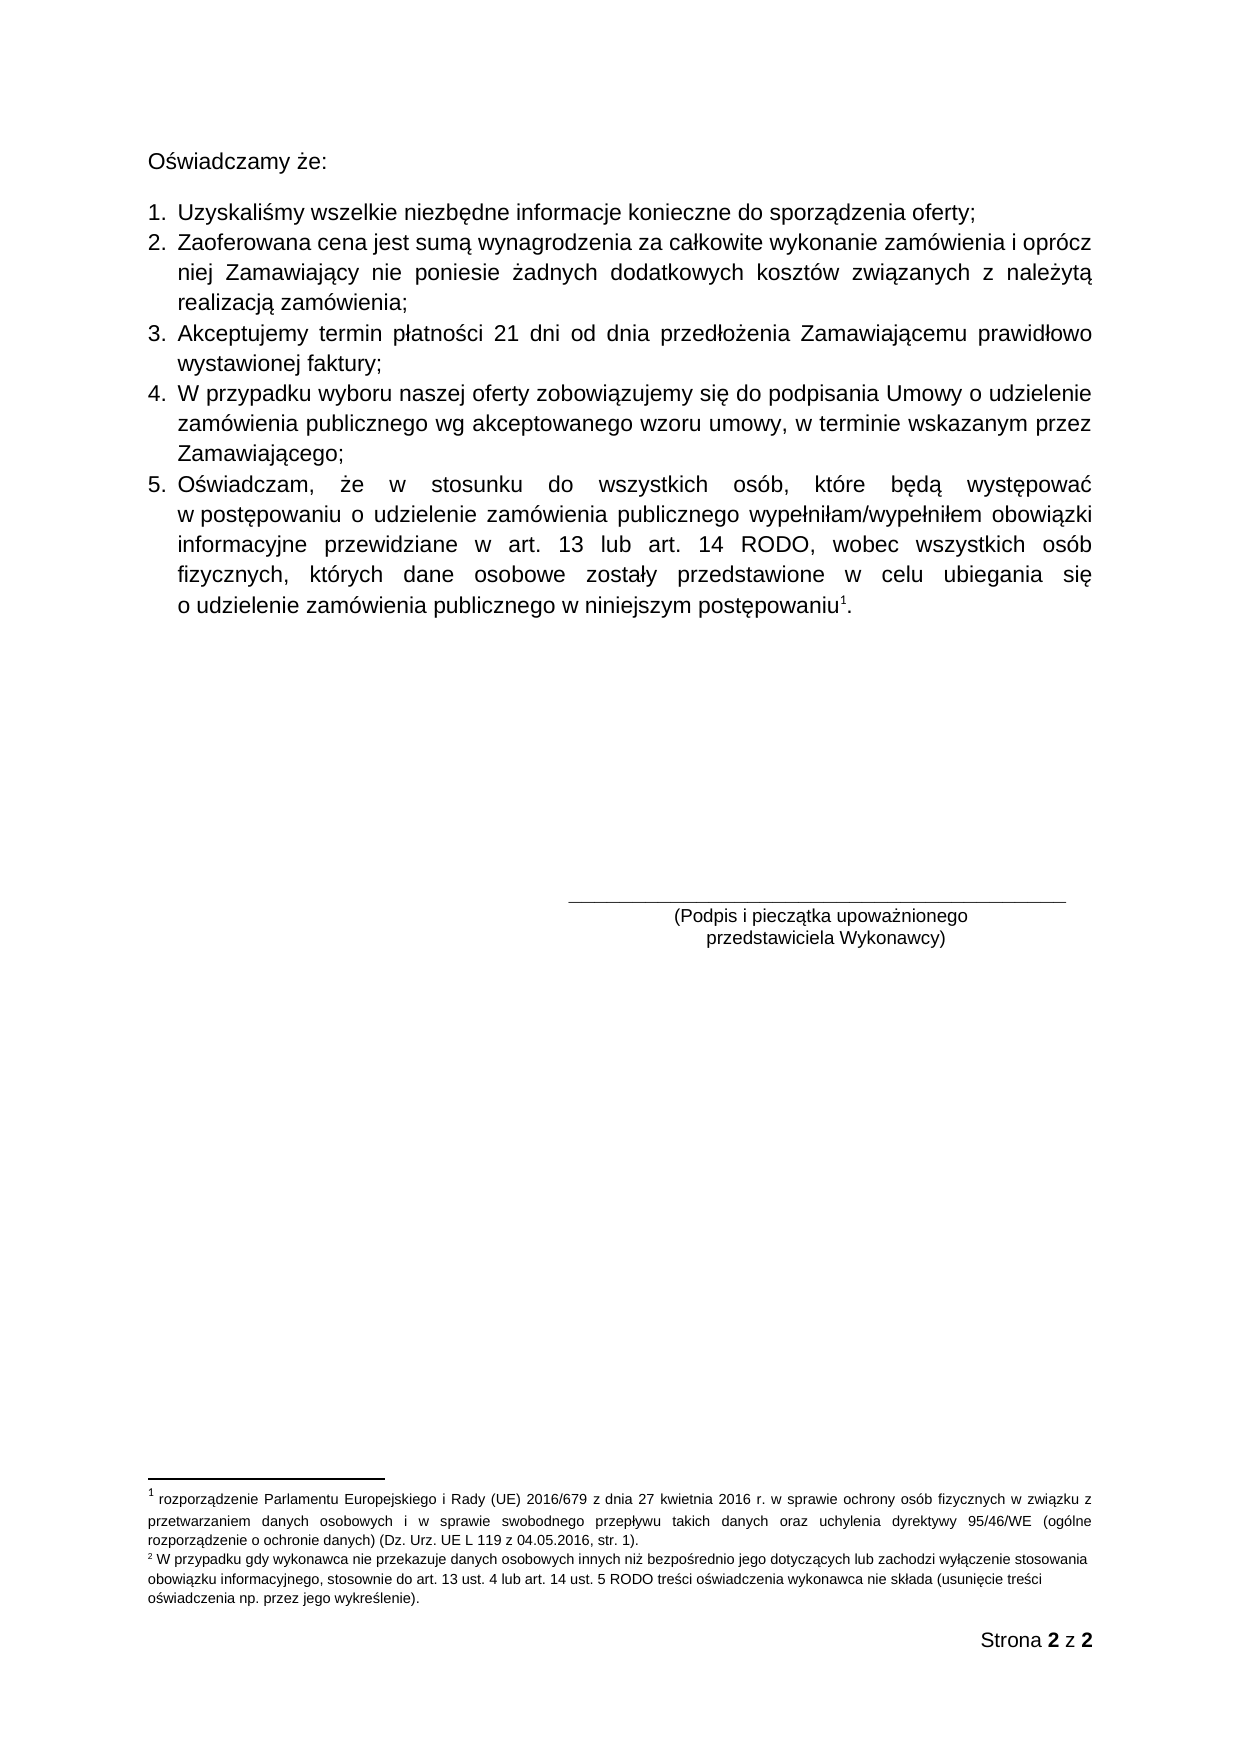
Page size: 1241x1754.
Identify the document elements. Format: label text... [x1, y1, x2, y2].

list W przypadku wyboru naszej oferty zobowiązujemy się do podpisania Umowy o udzielenie zamówienia publicznego wg akceptowanego wzoru umowy, w terminie wskazanym przez Zamawiającego; [148, 380, 1093, 467]
list Uzyskaliśmy wszelkie niezbędne informacje konieczne do sporządzenia oferty; [148, 199, 1093, 225]
list Zaoferowana cena jest sumą wynagrodzenia za całkowite wykonanie zamówienia i oprócz niej Zamawiający nie poniesie żadnych dodatkowych kosztów związanych z należytą realizacją zamówienia; [148, 229, 1093, 316]
text (Podpis i pieczątka upoważnionego przedstawiciela Wykonawcy) [513, 905, 1093, 948]
text _______________________________________ [439, 879, 1093, 905]
list Oświadczam, że w stosunku do wszystkich osób, które będą występować w postępowaniu o udzielenie zamówienia publicznego wypełniłam/wypełniłem obowiązki informacyjne przewidziane w art. 13 lub art. 14 RODO, wobec wszystkich osób fizycznych, których dane osobowe zostały przedstawione w celu ubiegania się o udzielenie zamówienia publicznego w niniejszym postępowaniu. [148, 471, 1093, 619]
text Oświadczamy że: [148, 148, 1093, 174]
list Akceptujemy termin płatności 21 dni od dnia przedłożenia Zamawiającemu prawidłowo wystawionej faktury; [148, 319, 1093, 376]
